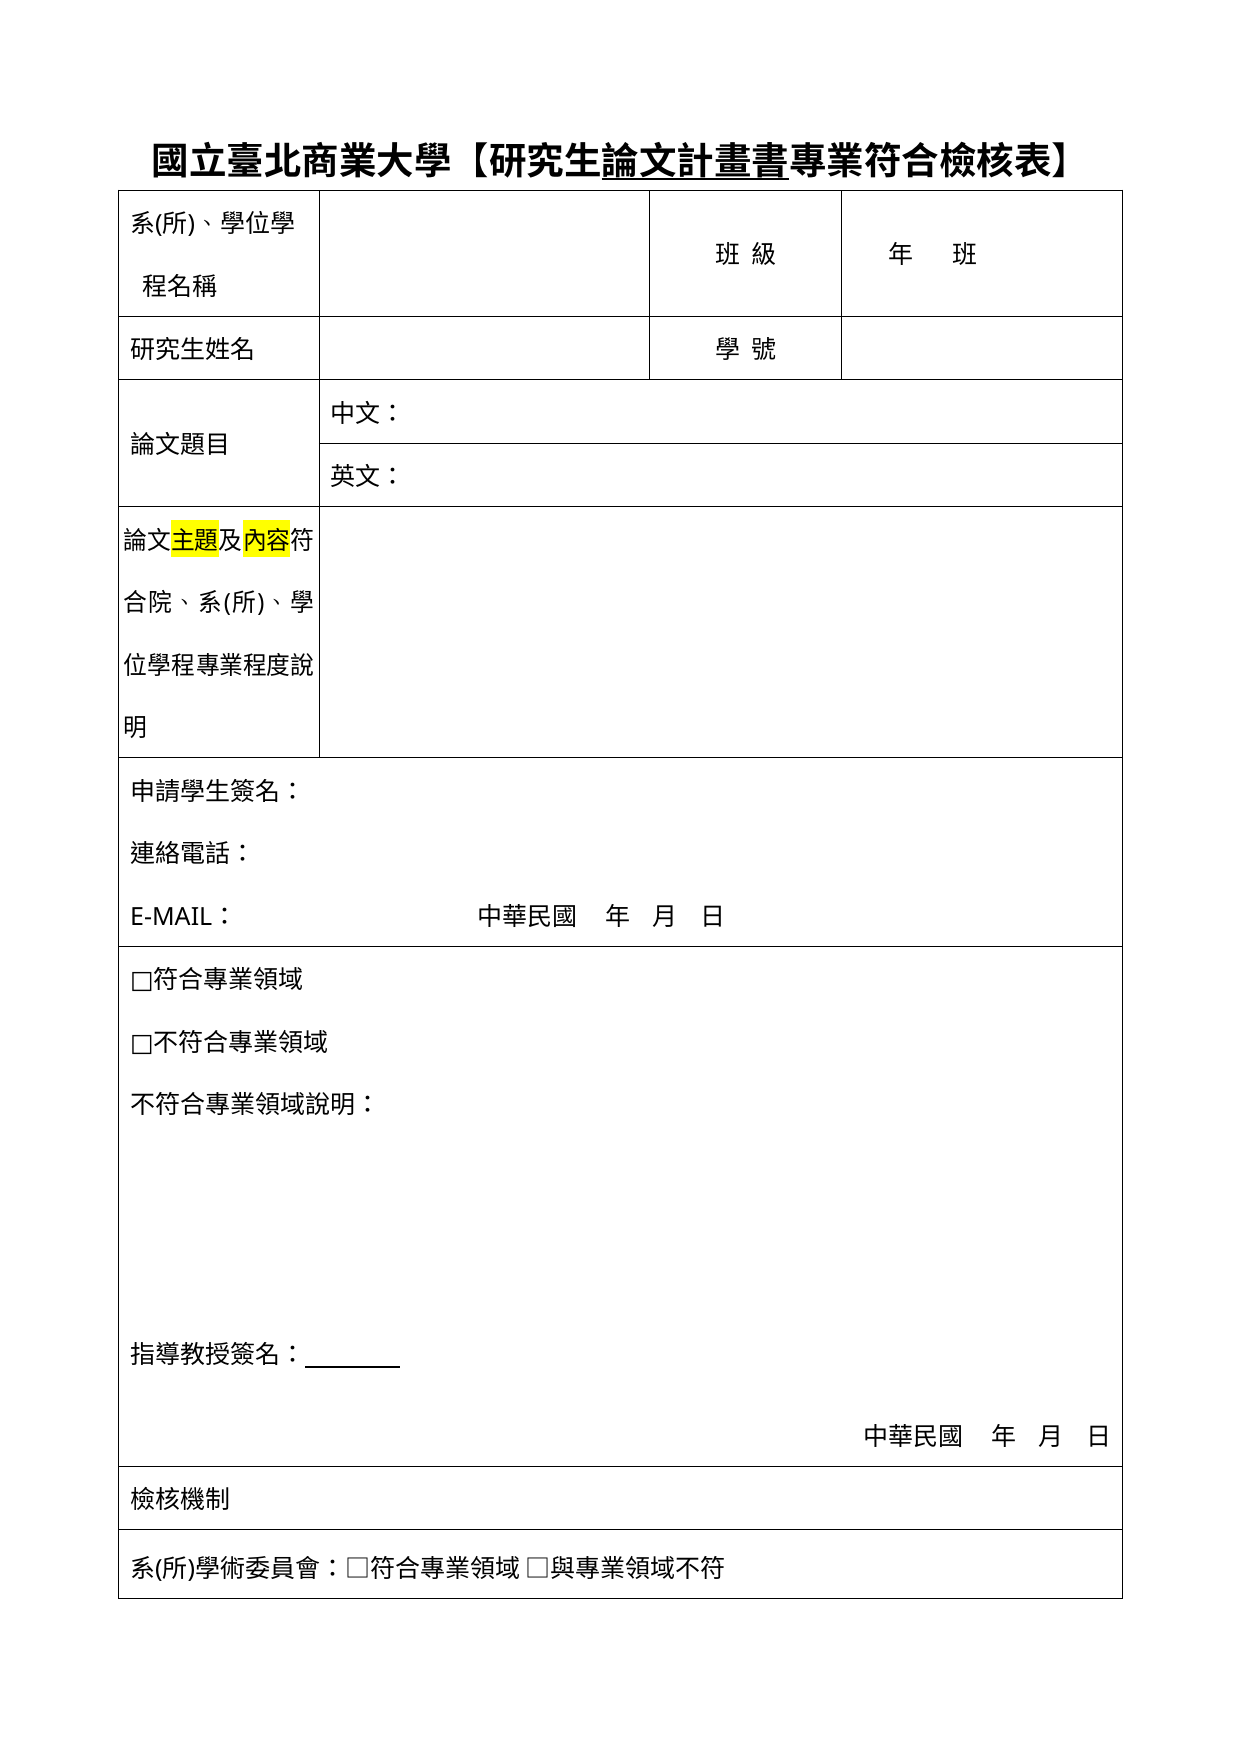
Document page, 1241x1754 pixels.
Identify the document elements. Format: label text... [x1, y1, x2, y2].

text 國立臺北商業大學【研究生論文計畫書專業符合檢核表】 [118, 127, 1122, 189]
table_cell 研究生姓名 [119, 317, 319, 379]
table_header 系(所)、學位學程名稱 [119, 191, 319, 316]
table_cell [842, 317, 1122, 379]
table_cell 學 號 [650, 317, 841, 379]
table_cell □符合專業領域 □不符合專業領域 不符合專業領域說明： 指導教授簽名： 中華民國 年 月 日 [119, 947, 1122, 1466]
table_cell 檢核機制 [119, 1467, 1122, 1529]
table_cell [320, 507, 1122, 757]
table_cell 中文： [320, 380, 1122, 443]
table_cell 英文： [320, 444, 1122, 506]
table_cell 論文題目 [119, 380, 319, 506]
table_cell [320, 317, 649, 379]
table_header 班 級 [650, 191, 841, 316]
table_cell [119, 1530, 1122, 1598]
table_header 年 班 [842, 191, 1122, 316]
table_cell 申請學生簽名： 連絡電話： E-MAIL： 中華民國 年 月 日 [119, 758, 1122, 946]
table_header [320, 191, 649, 316]
table_cell 論文主題及內容符合院、系(所)、學位學程專業程度說明 [119, 507, 319, 757]
